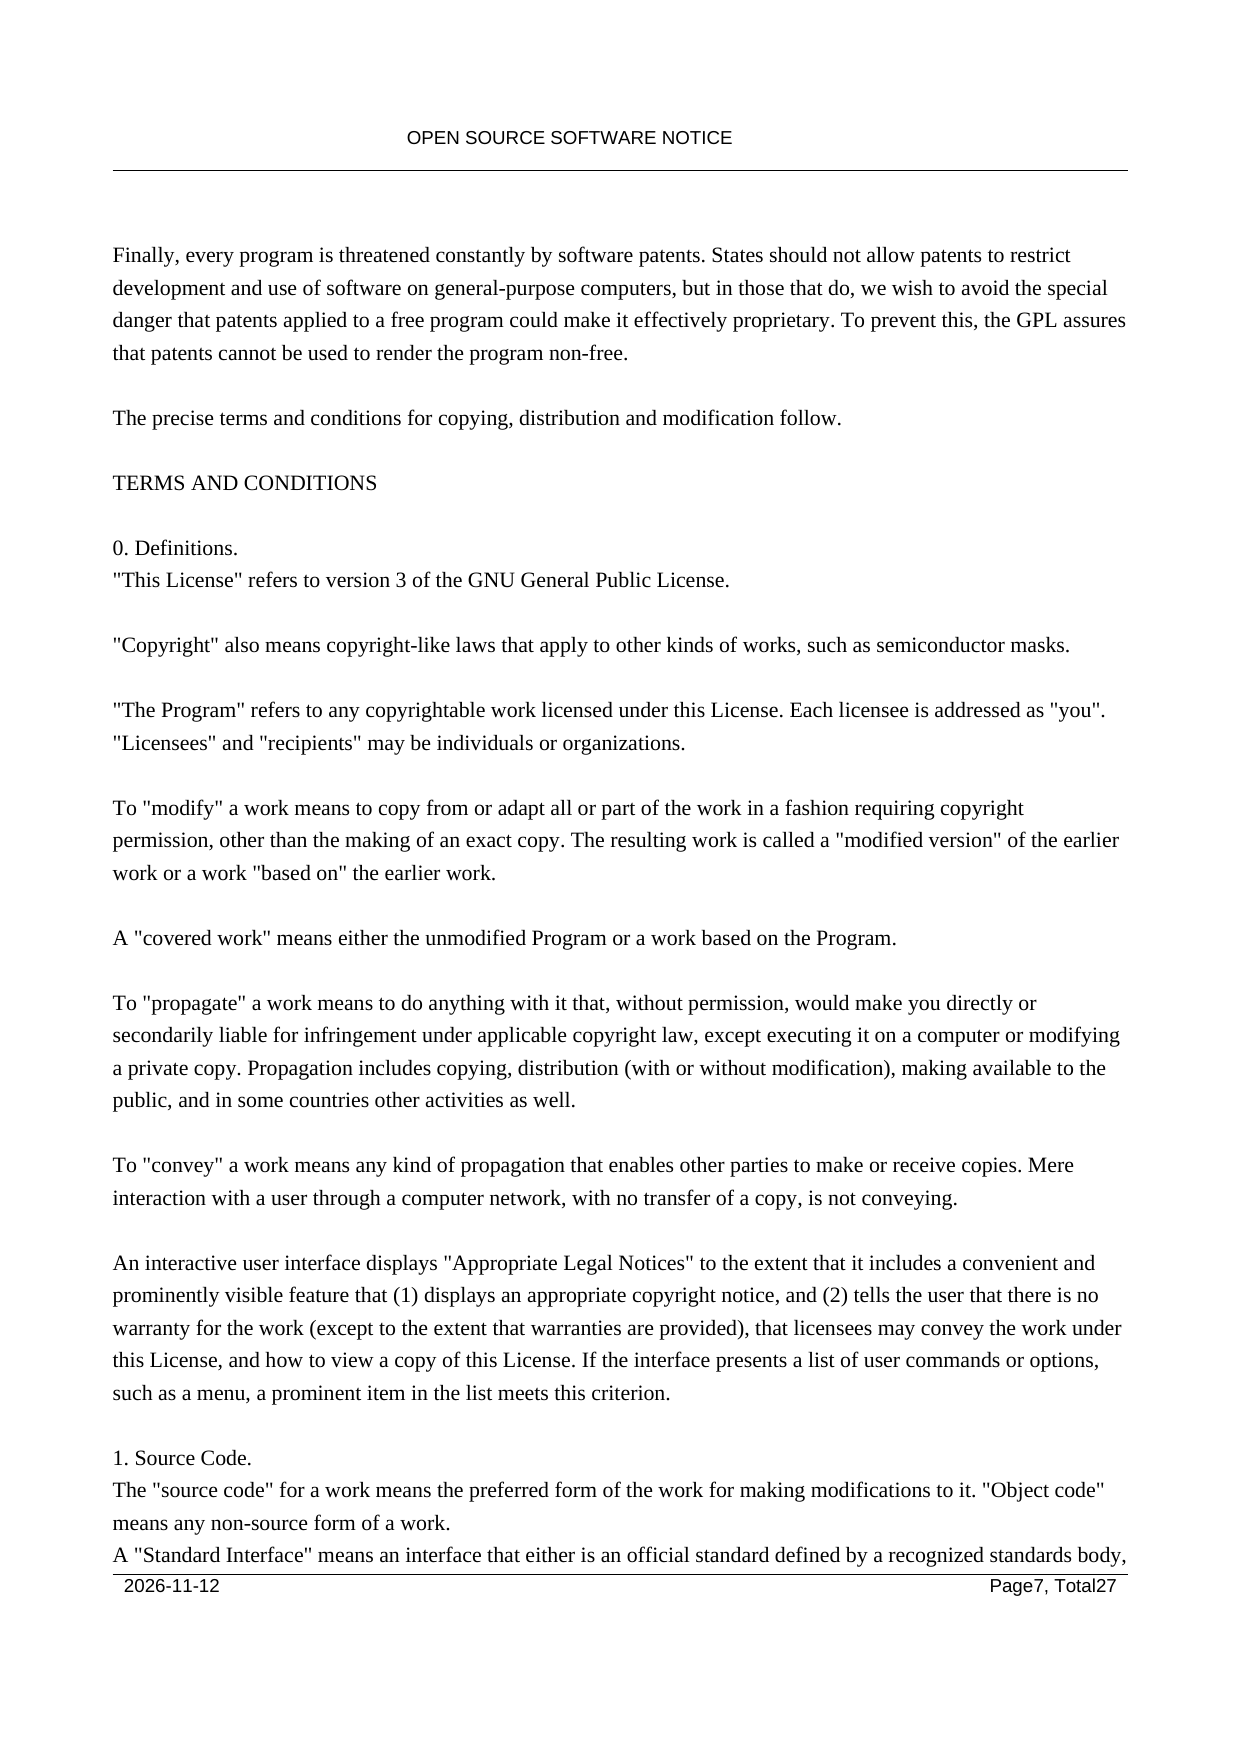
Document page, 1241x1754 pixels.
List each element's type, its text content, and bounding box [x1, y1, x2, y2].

text An interactive user interface displays "Appropriate Legal Notices" to the extent that it includes a convenient and prominently visible feature that (1) displays an appropriate copyright notice, and (2) tells the user that there is no warranty for the work (except to the extent that warranties are provided), that licensees may convey the work under this License, and how to view a copy of this License. If the interface presents a list of user commands or options, such as a menu, a prominent item in the list meets this criterion. [112, 1246, 1128, 1409]
text A "covered work" means either the unmodified Program or a work based on the Program. [112, 921, 1128, 954]
text "The Program" refers to any copyrightable work licensed under this License. Each licensee is addressed as "you". "Licensees" and "recipients" may be individuals or organizations. [112, 694, 1128, 759]
text The "source code" for a work means the preferred form of the work for making modifications to it. "Object code" means any non-source form of a work. [112, 1474, 1128, 1539]
text TERMS AND CONDITIONS [112, 466, 1128, 499]
text 0. Definitions. [112, 531, 1128, 564]
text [112, 1539, 1128, 1571]
text 1. Source Code. [112, 1441, 1128, 1474]
text To "convey" a work means any kind of propagation that enables other parties to make or receive copies. Mere interaction with a user through a computer network, with no transfer of a copy, is not conveying. [112, 1149, 1128, 1214]
text The precise terms and conditions for copying, distribution and modification follow. [112, 401, 1128, 434]
text "Copyright" also means copyright-like laws that apply to other kinds of works, such as semiconductor masks. [112, 629, 1128, 661]
text To "propagate" a work means to do anything with it that, without permission, would make you directly or secondarily liable for infringement under applicable copyright law, except executing it on a computer or modifying a private copy. Propagation includes copying, distribution (with or without modification), making available to the public, and in some countries other activities as well. [112, 986, 1128, 1116]
text To "modify" a work means to copy from or adapt all or part of the work in a fashion requiring copyright permission, other than the making of an exact copy. The resulting work is called a "modified version" of the earlier work or a work "based on" the earlier work. [112, 791, 1128, 889]
text "This License" refers to version 3 of the GNU General Public License. [112, 564, 1128, 596]
text Finally, every program is threatened constantly by software patents. States should not allow patents to restrict development and use of software on general-purpose computers, but in those that do, we wish to avoid the special danger that patents applied to a free program could make it effectively proprietary. To prevent this, the GPL assures that patents cannot be used to render the program non-free. [112, 239, 1128, 369]
